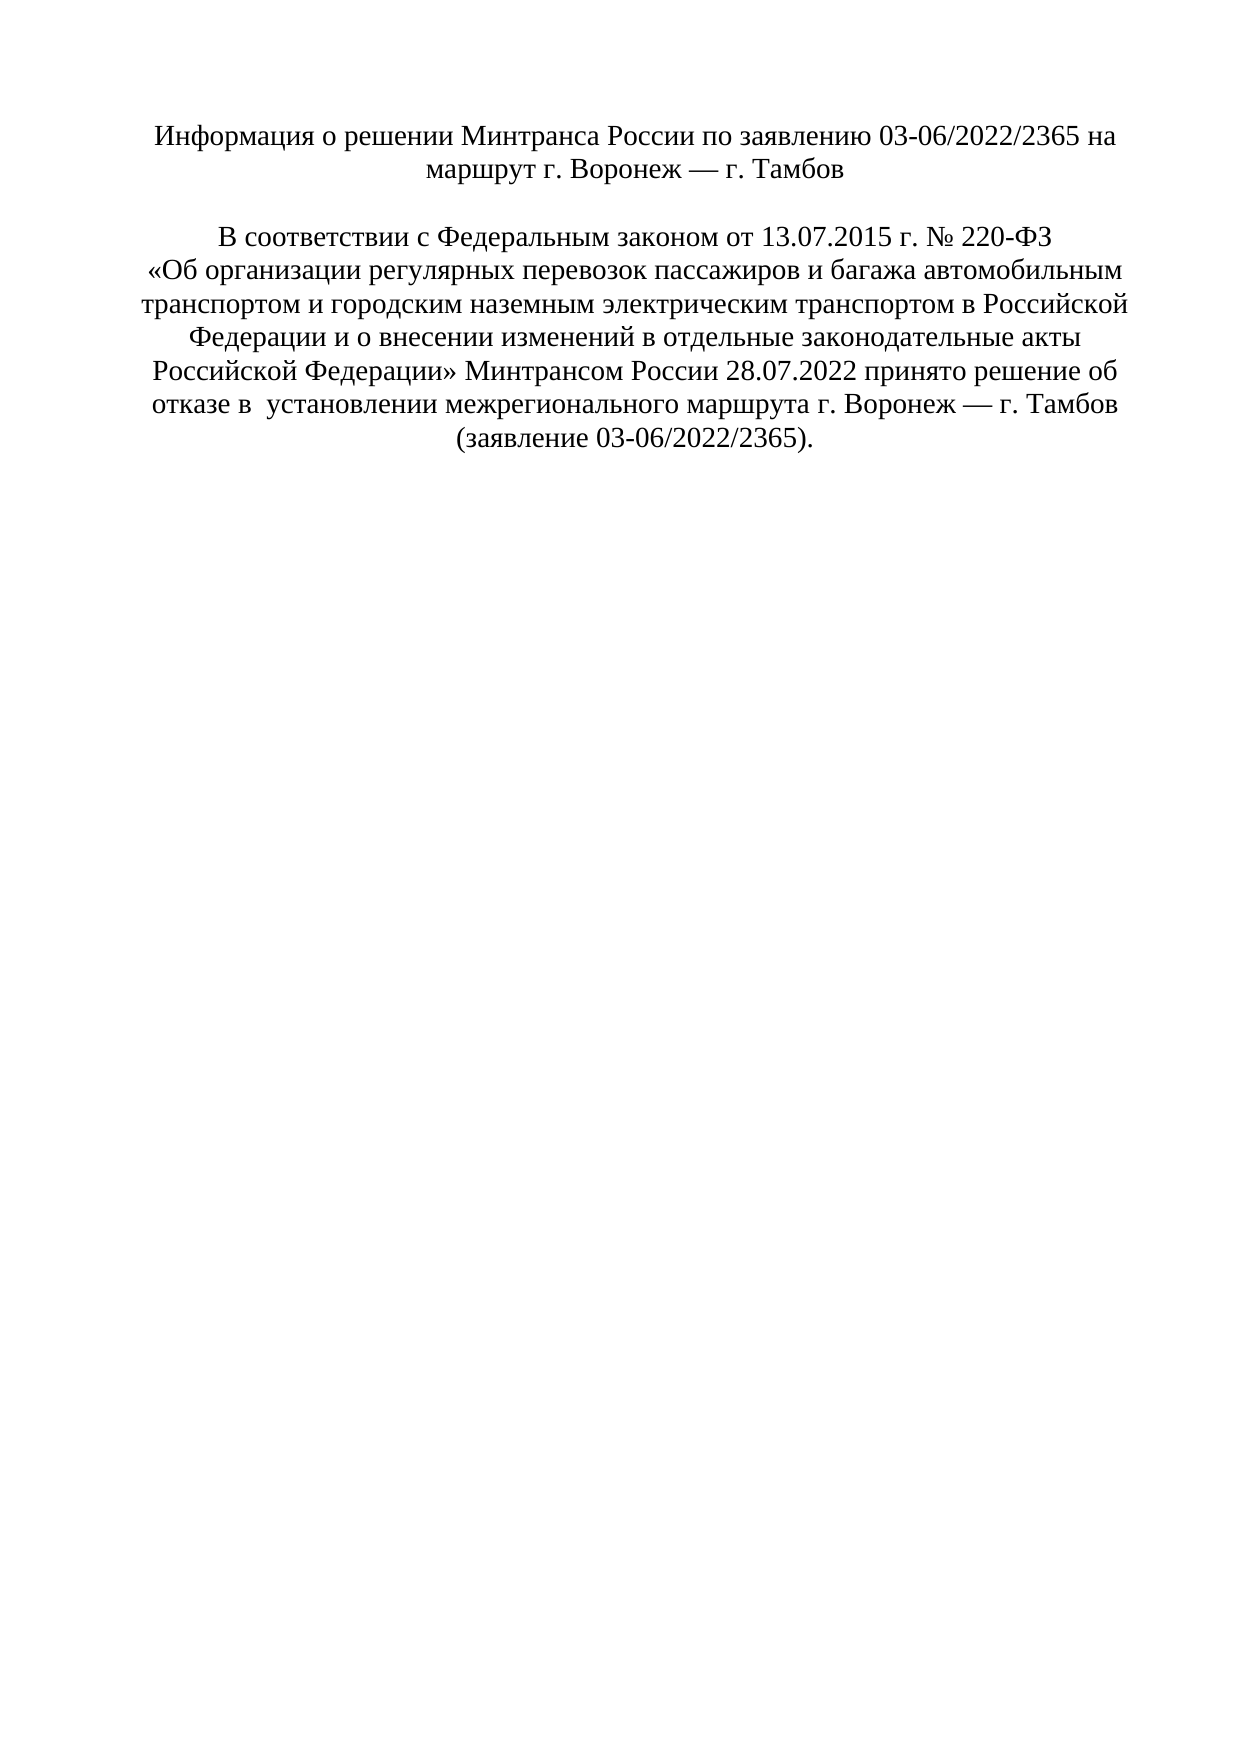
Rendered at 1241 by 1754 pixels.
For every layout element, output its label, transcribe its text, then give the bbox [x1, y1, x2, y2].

text В соответствии с Федеральным законом от 13.07.2015 г. № 220-ФЗ «Об организации регулярных перевозок пассажиров и багажа автомобильным транспортом и городским наземным электрическим транспортом в Российской Федерации и о внесении изменений в отдельные законодательные акты Российской Федерации» Минтрансом России 28.07.2022 принято решение об отказе в установлении межрегионального маршрута г. Воронеж — г. Тамбов (заявление 03-06/2022/2365). [118, 219, 1152, 453]
text Информация о решении Минтранса России по заявлению 03-06/2022/2365 на маршрут г. Воронеж — г. Тамбов [118, 118, 1152, 185]
